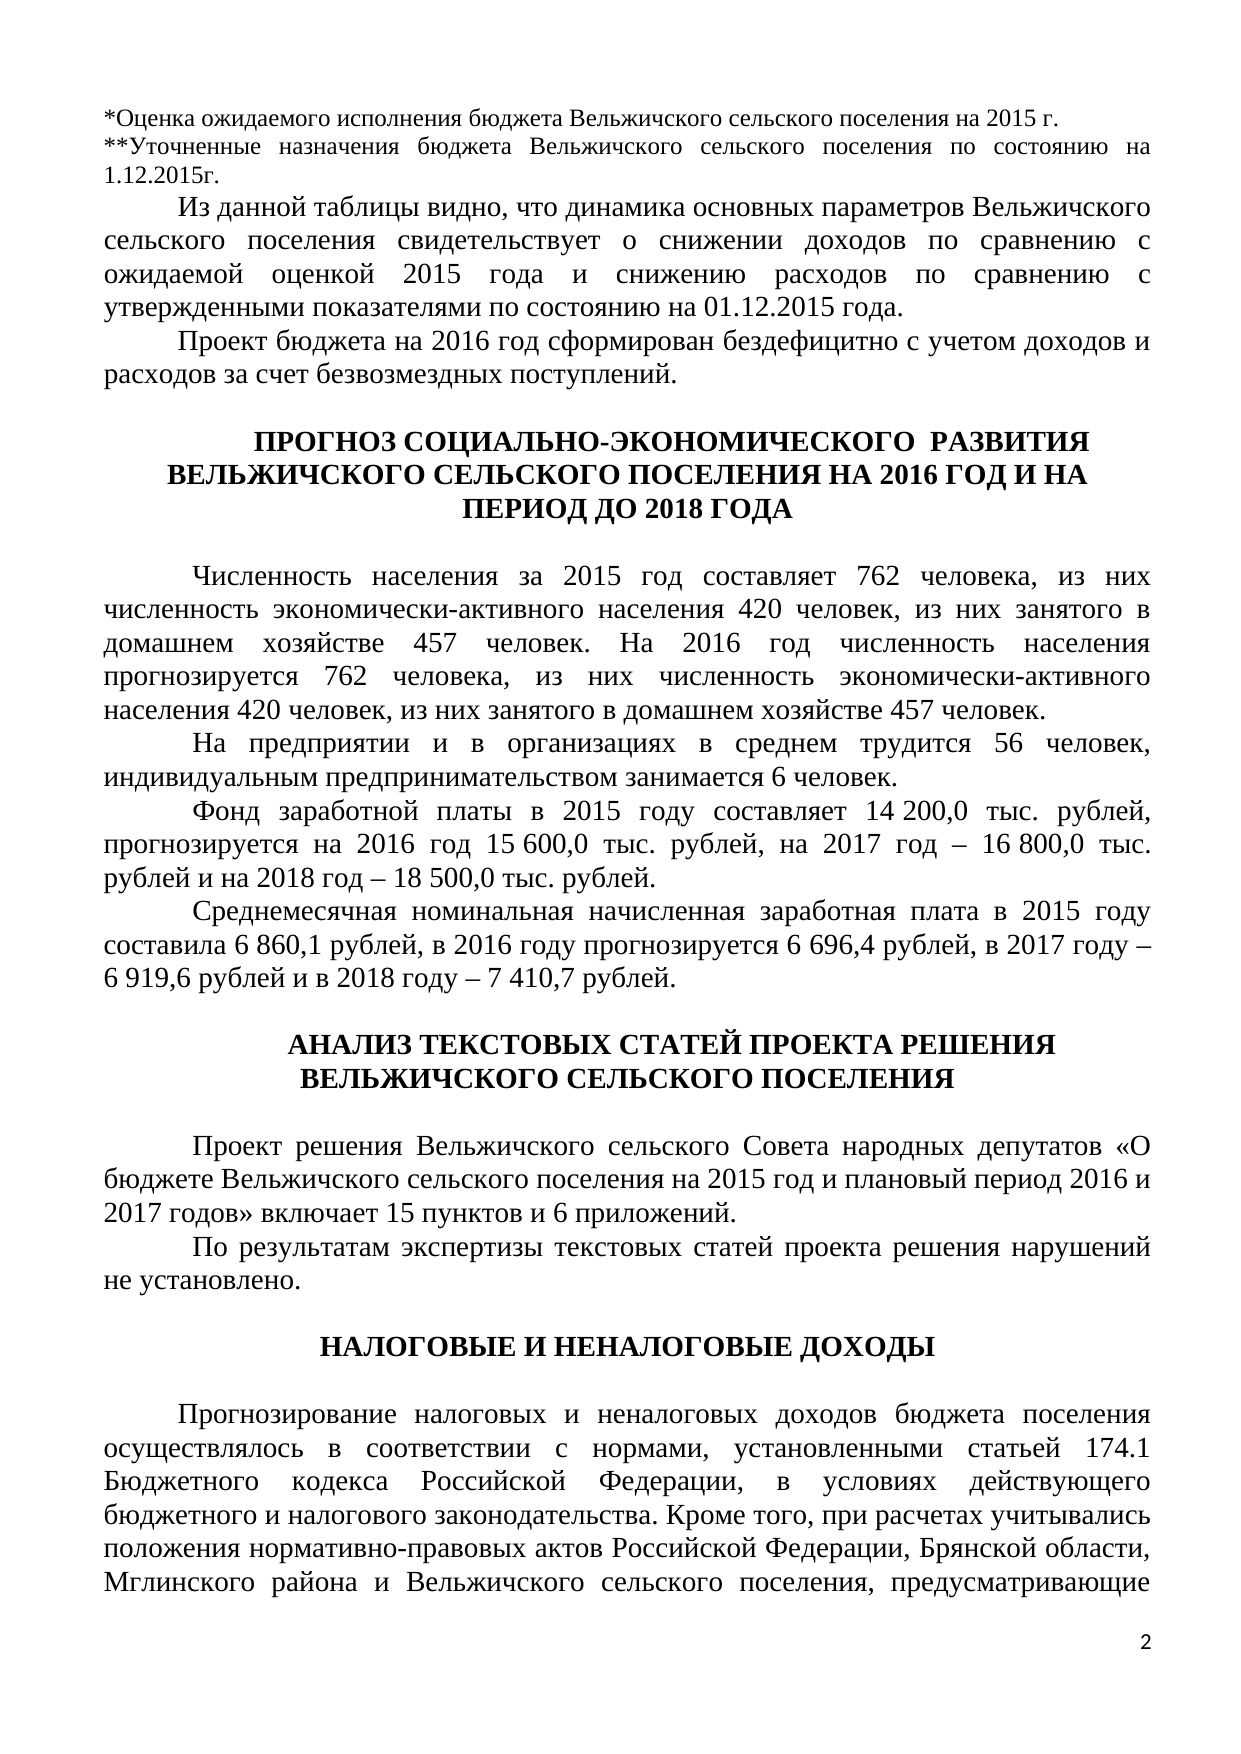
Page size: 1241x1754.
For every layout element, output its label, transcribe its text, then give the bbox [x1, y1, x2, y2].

text Проект бюджета на 2016 год сформирован бездефицитно с учетом доходов и расходов за счет безвозмездных поступлений. [103, 323, 1152, 390]
text Среднемесячная номинальная начисленная заработная плата в 2015 году составила 6 860,1 рублей, в 2016 году прогнозируется 6 696,4 рублей, в 2017 году – 6 919,6 рублей и в 2018 году – 7 410,7 рублей. [103, 893, 1152, 994]
text НАЛОГОВЫЕ И НЕНАЛОГОВЫЕ ДОХОДЫ [103, 1329, 1152, 1363]
text Численность населения за 2015 год составляет 762 человека, из них численность экономически-активного населения 420 человек, из них занятого в домашнем хозяйстве 457 человек. На 2016 год численность населения прогнозируется 762 человека, из них численность экономически-активного населения 420 человек, из них занятого в домашнем хозяйстве 457 человек. [103, 558, 1152, 726]
text АНАЛИЗ ТЕКСТОВЫХ СТАТЕЙ ПРОЕКТА РЕШЕНИЯ ВЕЛЬЖИЧСКОГО СЕЛЬСКОГО ПОСЕЛЕНИЯ [103, 1027, 1152, 1094]
text По результатам экспертизы текстовых статей проекта решения нарушений не установлено. [103, 1229, 1152, 1296]
text Фонд заработной платы в 2015 году составляет 14 200,0 тыс. рублей, прогнозируется на 2016 год 15 600,0 тыс. рублей, на 2017 год – 16 800,0 тыс. рублей и на 2018 год – 18 500,0 тыс. рублей. [103, 793, 1152, 893]
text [103, 1396, 1152, 1598]
text **Уточненные назначения бюджета Вельжичского сельского поселения по состоянию на 1.12.2015г. [103, 131, 1152, 189]
text ПРОГНОЗ СОЦИАЛЬНО-ЭКОНОМИЧЕСКОГО РАЗВИТИЯ ВЕЛЬЖИЧСКОГО СЕЛЬСКОГО ПОСЕЛЕНИЯ НА 2016 ГОД И НА ПЕРИОД ДО 2018 ГОДА [103, 424, 1152, 524]
text Из данной таблицы видно, что динамика основных параметров Вельжичского сельского поселения свидетельствует о снижении доходов по сравнению с ожидаемой оценкой 2015 года и снижению расходов по сравнению с утвержденными показателями по состоянию на 01.12.2015 года. [103, 189, 1152, 323]
text *Оценка ожидаемого исполнения бюджета Вельжичского сельского поселения на 2015 г. [103, 103, 1152, 131]
text Проект решения Вельжичского сельского Совета народных депутатов «О бюджете Вельжичского сельского поселения на 2015 год и плановый период 2016 и 2017 годов» включает 15 пунктов и 6 приложений. [103, 1128, 1152, 1229]
text На предприятии и в организациях в среднем трудится 56 человек, индивидуальным предпринимательством занимается 6 человек. [103, 726, 1152, 793]
